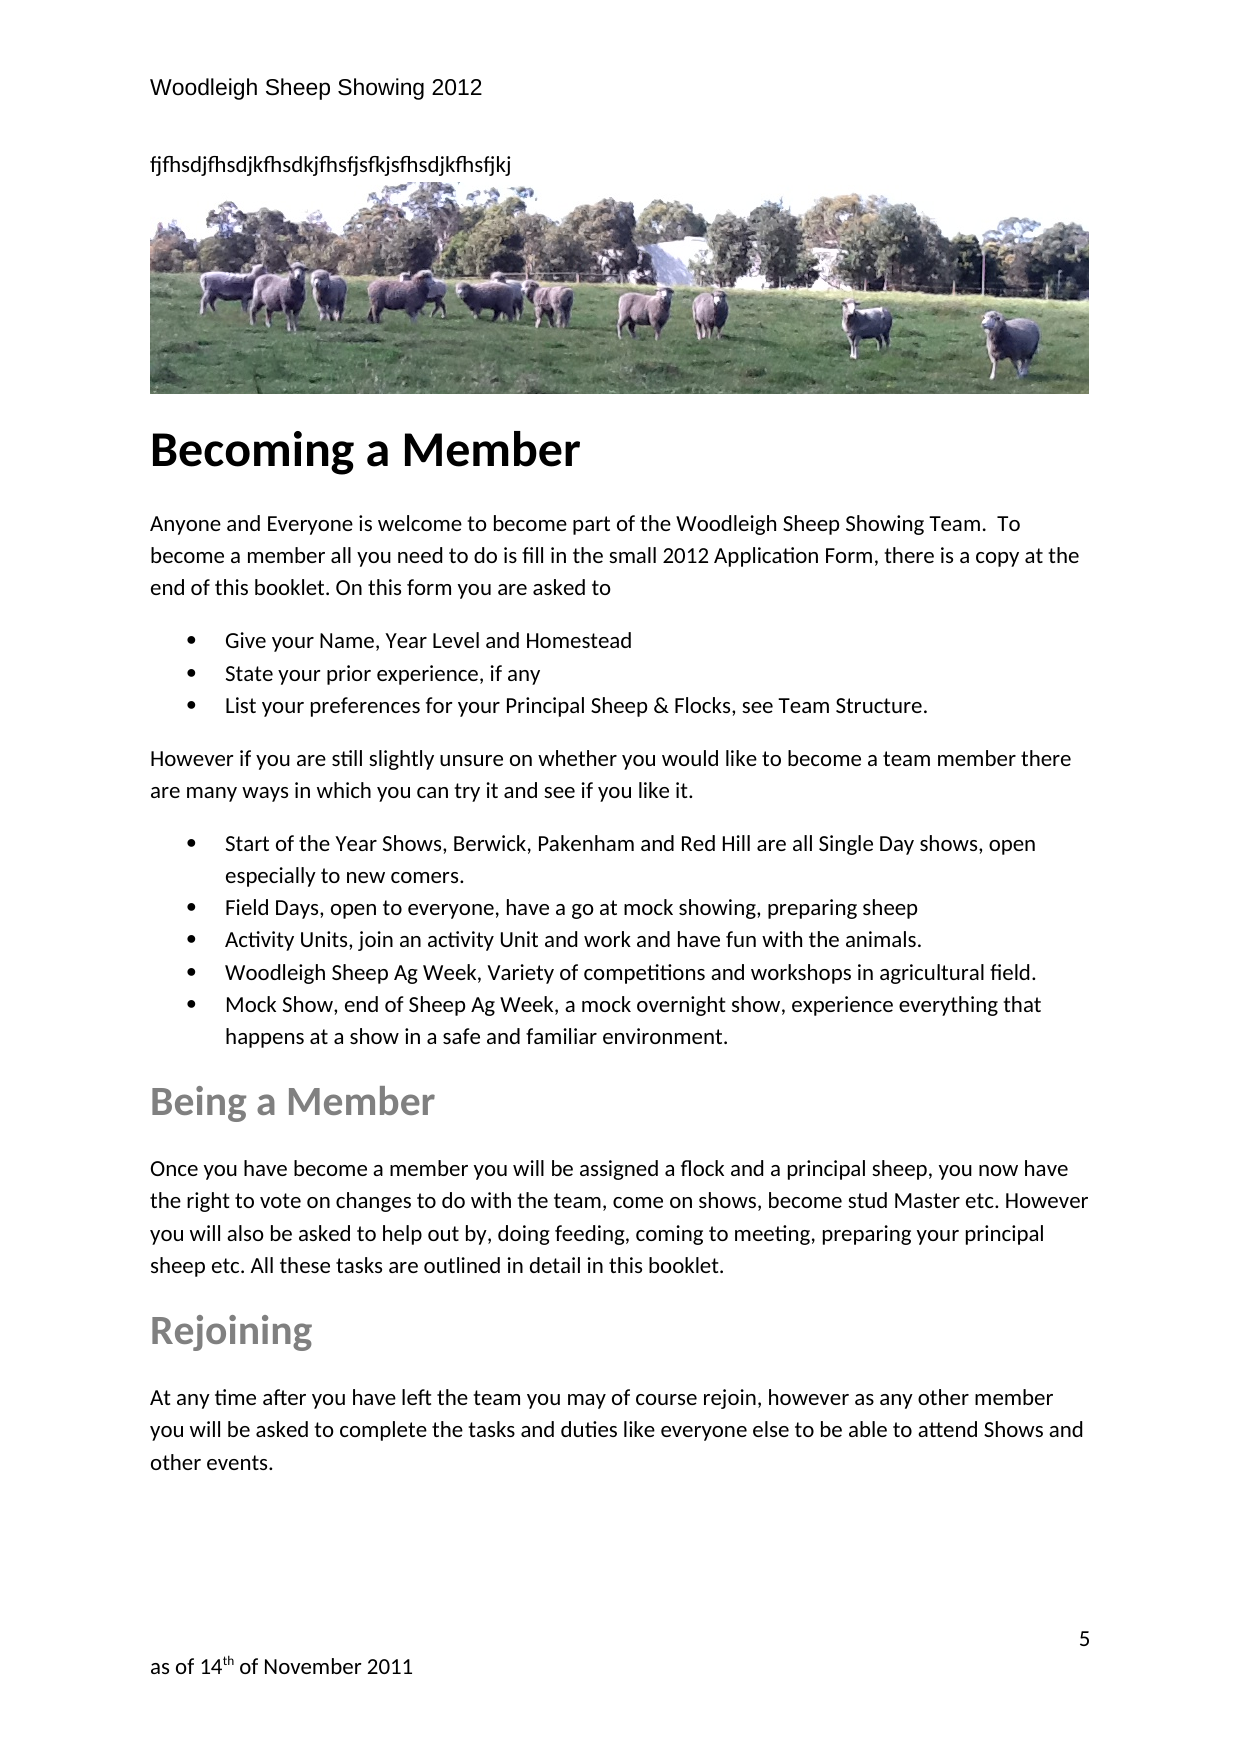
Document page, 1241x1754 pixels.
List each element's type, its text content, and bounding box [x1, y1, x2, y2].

list State your prior experience, if any [187, 659, 1090, 687]
text Once you have become a member you will be assigned a flock and a principal sheep, you now have the right to vote on changes to do with the team, come on shows, become stud Master etc. However you will also be asked to help out by, doing feeding, coming to meeting, preparing your principal sheep etc. All these tasks are outlined in detail in this booklet. [150, 1154, 1090, 1279]
list Start of the Year Shows, Berwick, Pakenham and Red Hill are all Single Day shows, open especially to new comers. [187, 829, 1090, 889]
text Anyone and Everyone is welcome to become part of the Woodleigh Sheep Showing Team. To become a member all you need to do is fill in the small 2012 Application Form, there is a copy at the end of this booklet. On this form you are asked to [150, 509, 1090, 601]
text At any time after you have left the team you may of course rejoin, however as any other member you will be asked to complete the tasks and duties like everyone else to be able to attend Shows and other events. [150, 1383, 1090, 1476]
list List your preferences for your Principal Sheep & Flocks, see Team Structure. [187, 691, 1090, 719]
list Mock Show, end of Sheep Ag Week, a mock overnight show, experience everything that happens at a show in a safe and familiar environment. [187, 990, 1090, 1050]
picture [150, 182, 1089, 394]
list Give your Name, Year Level and Homestead [187, 626, 1090, 654]
text Being a Member [150, 1075, 1090, 1126]
list Activity Units, join an activity Unit and work and have fun with the animals. [187, 926, 1090, 954]
list Woodleigh Sheep Ag Week, Variety of competitions and workshops in agricultural field. [187, 958, 1090, 986]
text Becoming a Member [150, 418, 1090, 479]
text However if you are still slightly unsure on whether you would like to become a team member there are many ways in which you can try it and see if you like it. [150, 744, 1090, 804]
list Field Days, open to everyone, have a go at mock showing, preparing sheep [187, 893, 1090, 921]
text Rejoining [150, 1304, 1090, 1355]
